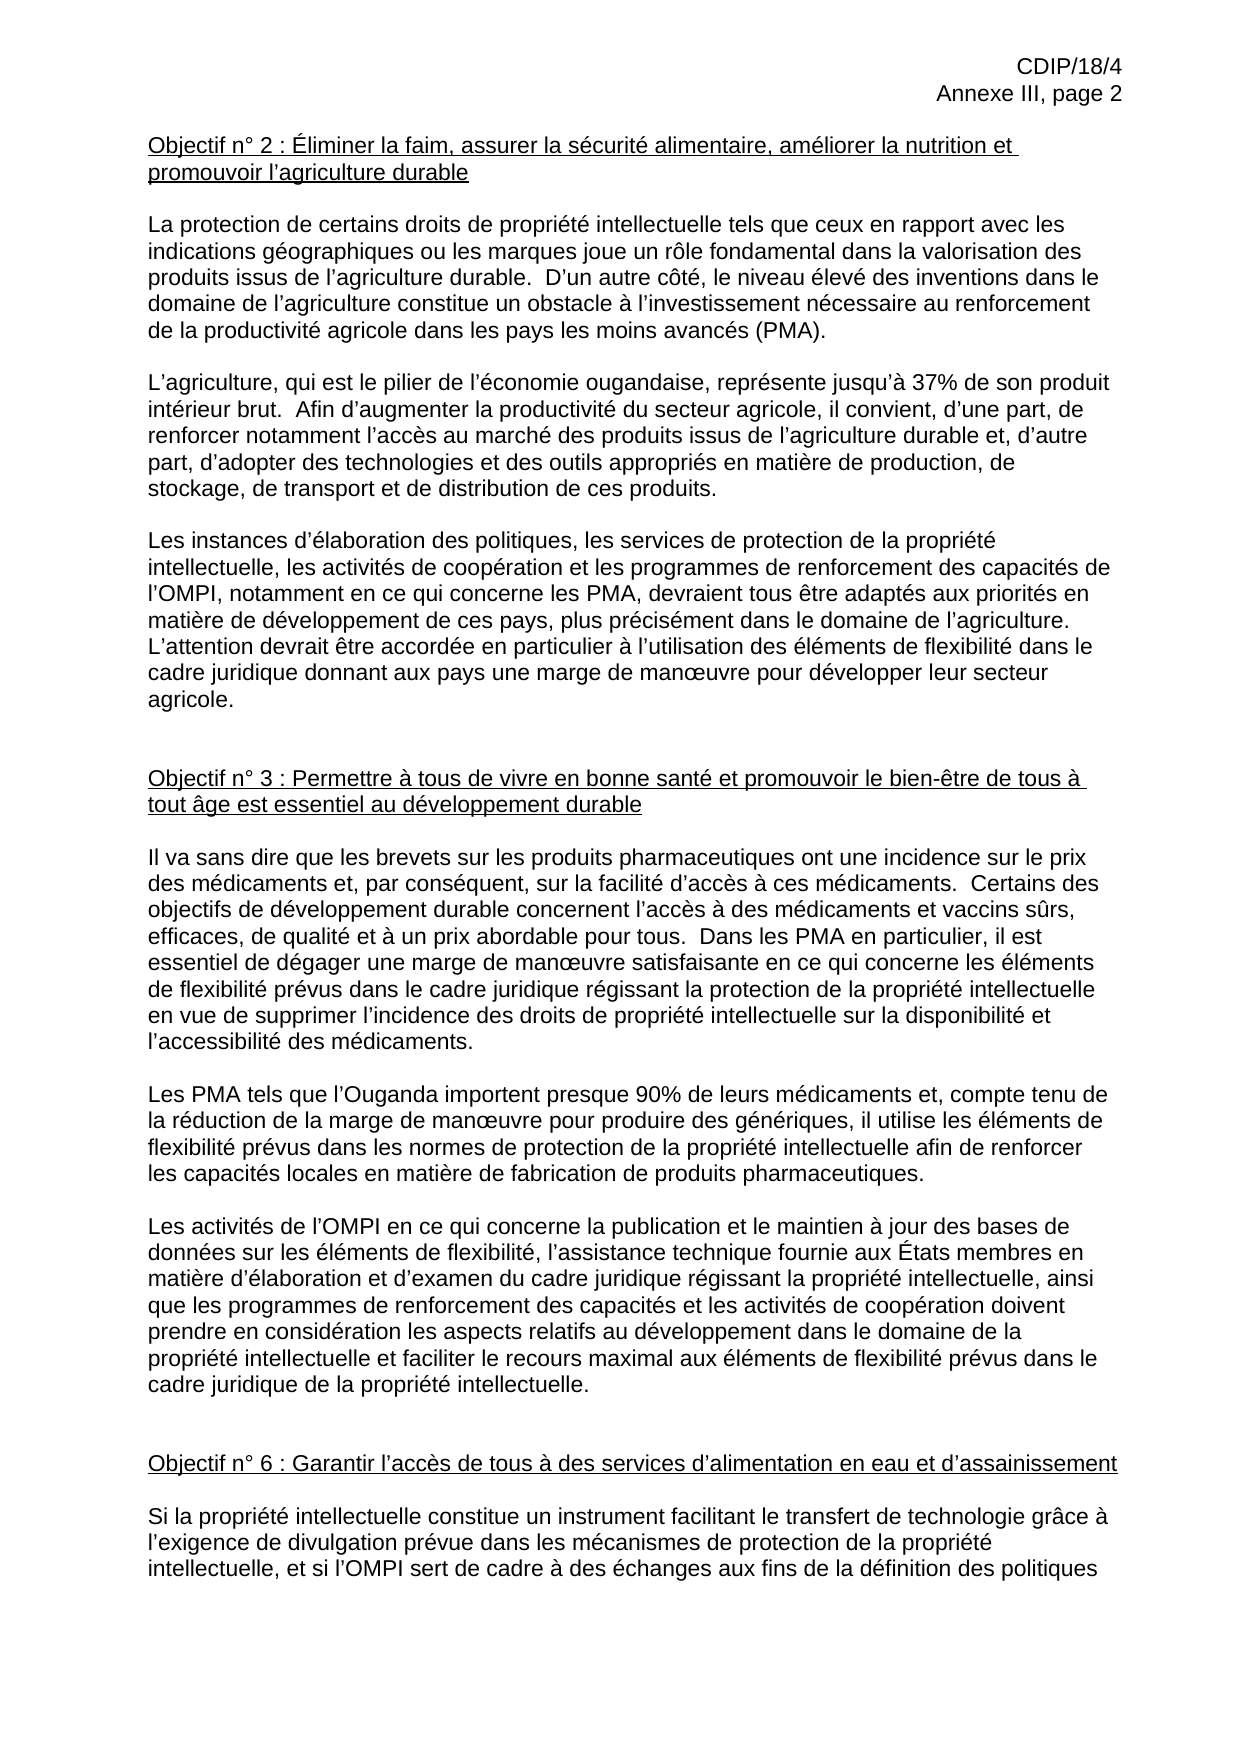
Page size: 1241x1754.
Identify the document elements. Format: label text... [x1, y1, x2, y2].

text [148, 1503, 1117, 1582]
text La protection de certains droits de propriété intellectuelle tels que ceux en rapport avec les indications géographiques ou les marques joue un rôle fondamental dans la valorisation des produits issus de l’agriculture durable. D’un autre côté, le niveau élevé des inventions dans le domaine de l’agriculture constitue un obstacle à l’investissement nécessaire au renforcement de la productivité agricole dans les pays les moins avancés (PMA). [148, 211, 1117, 343]
text Il va sans dire que les brevets sur les produits pharmaceutiques ont une incidence sur le prix des médicaments et, par conséquent, sur la facilité d’accès à ces médicaments. Certains des objectifs de développement durable concernent l’accès à des médicaments et vaccins sûrs, efficaces, de qualité et à un prix abordable pour tous. Dans les PMA en particulier, il est essentiel de dégager une marge de manœuvre satisfaisante en ce qui concerne les éléments de flexibilité prévus dans le cadre juridique régissant la protection de la propriété intellectuelle en vue de supprimer l’incidence des droits de propriété intellectuelle sur la disponibilité et l’accessibilité des médicaments. [148, 844, 1117, 1054]
subtitle Objectif n° 3 : Permettre à tous de vivre en bonne santé et promouvoir le bien-être de tous à tout âge est essentiel au développement durable [148, 765, 1122, 817]
text Les instances d’élaboration des politiques, les services de protection de la propriété intellectuelle, les activités de coopération et les programmes de renforcement des capacités de l’OMPI, notamment en ce qui concerne les PMA, devraient tous être adaptés aux priorités en matière de développement de ces pays, plus précisément dans le domaine de l’agriculture. L’attention devrait être accordée en particulier à l’utilisation des éléments de flexibilité dans le cadre juridique donnant aux pays une marge de manœuvre pour développer leur secteur agricole. [148, 527, 1117, 712]
text L’agriculture, qui est le pilier de l’économie ougandaise, représente jusqu’à 37% de son produit intérieur brut. Afin d’augmenter la productivité du secteur agricole, il convient, d’une part, de renforcer notamment l’accès au marché des produits issus de l’agriculture durable et, d’autre part, d’adopter des technologies et des outils appropriés en matière de production, de stockage, de transport et de distribution de ces produits. [148, 369, 1117, 501]
text Les activités de l’OMPI en ce qui concerne la publication et le maintien à jour des bases de données sur les éléments de flexibilité, l’assistance technique fournie aux États membres en matière d’élaboration et d’examen du cadre juridique régissant la propriété intellectuelle, ainsi que les programmes de renforcement des capacités et les activités de coopération doivent prendre en considération les aspects relatifs au développement dans le domaine de la propriété intellectuelle et faciliter le recours maximal aux éléments de flexibilité prévus dans le cadre juridique de la propriété intellectuelle. [148, 1213, 1117, 1397]
subtitle Objectif n° 6 : Garantir l’accès de tous à des services d’alimentation en eau et d’assainissement [148, 1450, 1122, 1476]
subtitle Objectif n° 2 : Éliminer la faim, assurer la sécurité alimentaire, améliorer la nutrition et promouvoir l’agriculture durable [148, 132, 1122, 185]
text Les PMA tels que l’Ouganda importent presque 90% de leurs médicaments et, compte tenu de la réduction de la marge de manœuvre pour produire des génériques, il utilise les éléments de flexibilité prévus dans les normes de protection de la propriété intellectuelle afin de renforcer les capacités locales en matière de fabrication de produits pharmaceutiques. [148, 1081, 1117, 1186]
